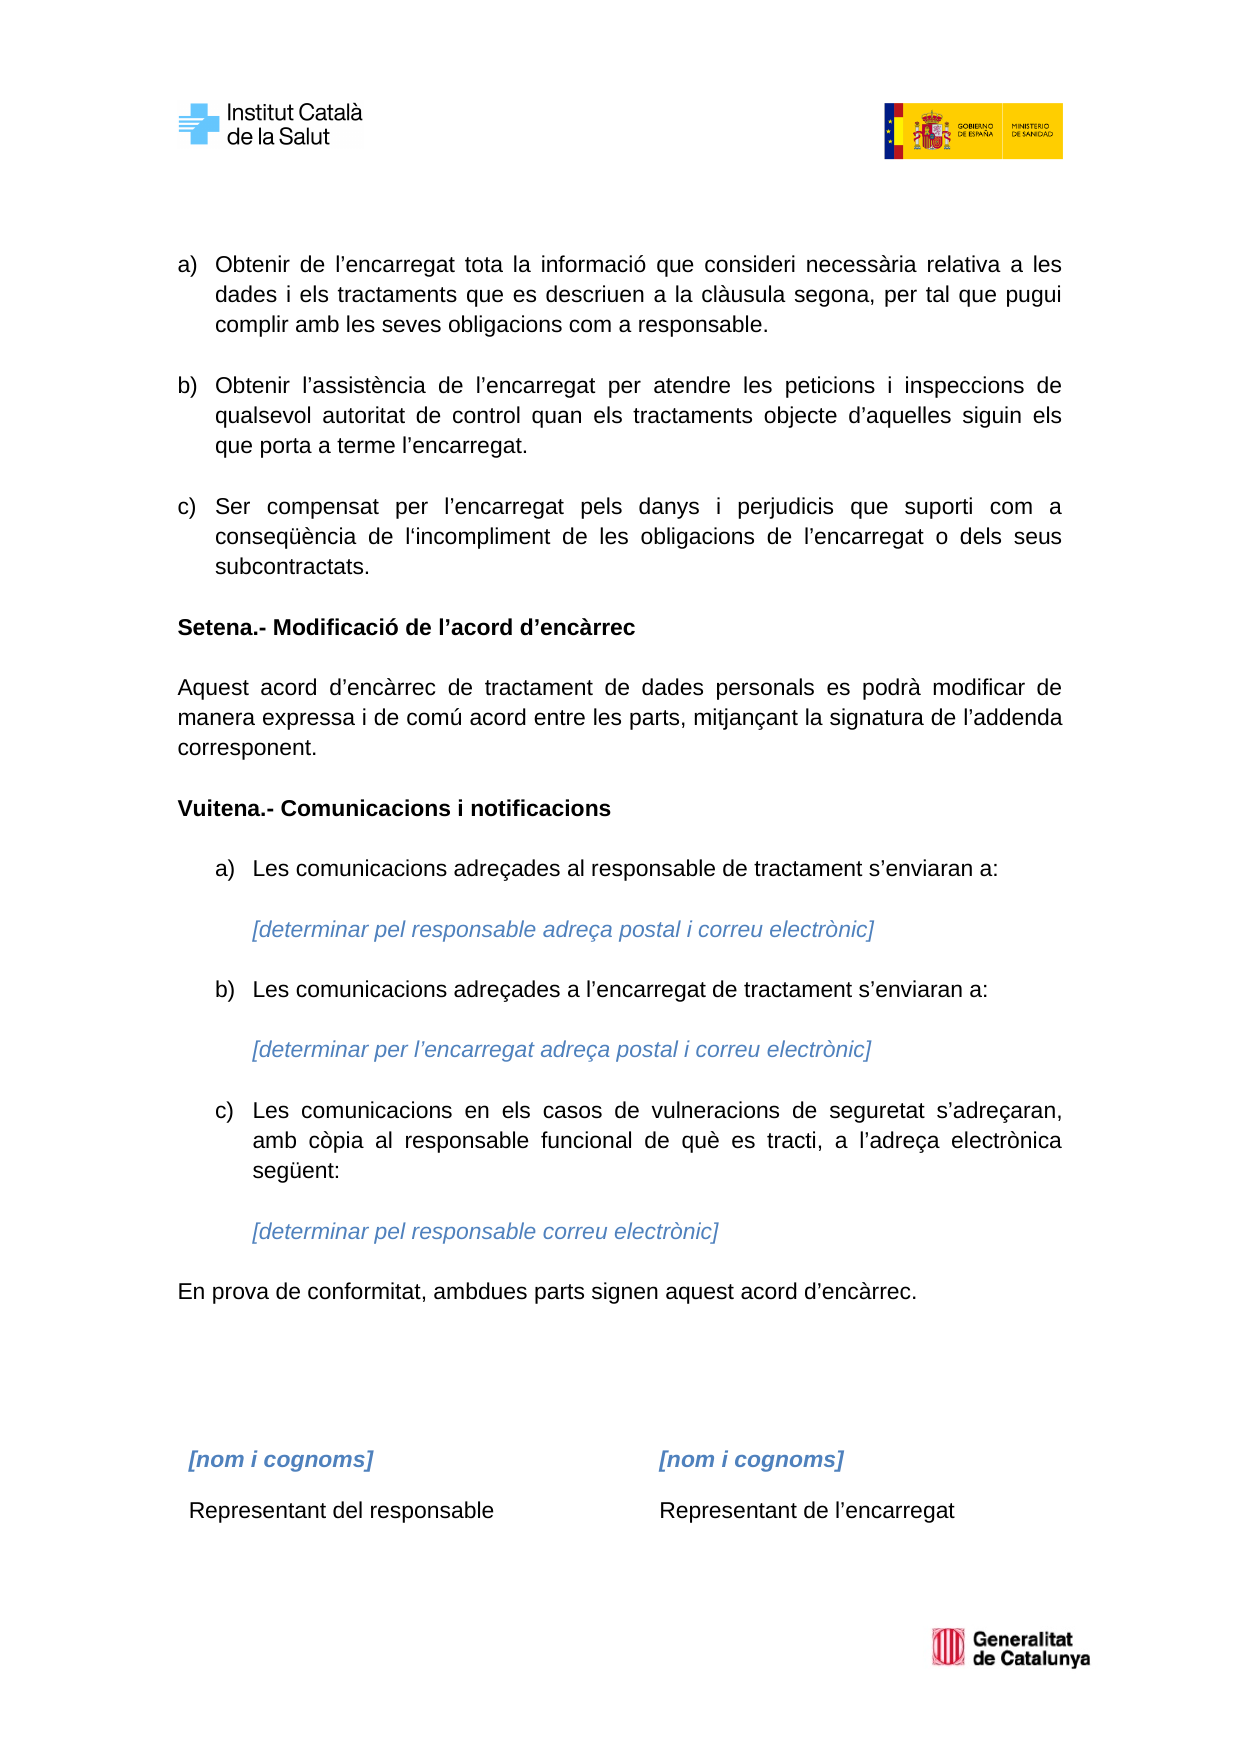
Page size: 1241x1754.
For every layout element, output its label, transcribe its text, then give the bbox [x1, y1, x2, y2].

text En prova de conformitat, ambdues parts signen aquest acord d’encàrrec. [177, 1278, 1063, 1304]
picture [177, 100, 365, 149]
list Les comunicacions en els casos de vulneracions de seguretat s’adreçaran, amb còpia al responsable funcional de què es tracti, a l’adreça electrònica següent: [215, 1097, 1063, 1184]
list Les comunicacions adreçades al responsable de tractament s’enviaran a: [215, 855, 1063, 882]
text Setena.- Modificació de l’acord d’encàrrec [177, 613, 1063, 640]
table_header [nom i cognoms] [648, 1446, 1063, 1497]
list Obtenir l’assistència de l’encarregat per atendre les peticions i inspeccions de qualsevol autoritat de control quan els tractaments objecte d’aquelles siguin els que porta a terme l’encarregat. [177, 372, 1063, 459]
list [determinar pel responsable adreça postal i correu electrònic] [252, 916, 1063, 942]
list Obtenir de l’encarregat tota la informació que consideri necessària relativa a les dades i els tractaments que es descriuen a la clàusula segona, per tal que pugui complir amb les seves obligacions com a responsable. [177, 251, 1063, 338]
text Vuitena.- Comunicacions i notificacions [177, 795, 1063, 821]
picture [883, 101, 1063, 161]
list Ser compensat per l’encarregat pels danys i perjudicis que suporti com a conseqüència de l‘incompliment de les obligacions de l’encarregat o dels seus subcontractats. [177, 493, 1063, 579]
list Les comunicacions adreçades a l’encarregat de tractament s’enviaran a: [215, 976, 1063, 1002]
list [determinar pel responsable correu electrònic] [252, 1218, 1063, 1244]
picture [893, 1621, 1129, 1674]
table_cell Representant del responsable [177, 1497, 648, 1548]
table_cell Representant de l’encarregat [648, 1497, 1063, 1548]
list [determinar per l’encarregat adreça postal i correu electrònic] [252, 1036, 1063, 1063]
text Aquest acord d’encàrrec de tractament de dades personals es podrà modificar de manera expressa i de comú acord entre les parts, mitjançant la signatura de l’addenda corresponent. [177, 674, 1063, 761]
table_header [nom i cognoms] [177, 1446, 648, 1497]
